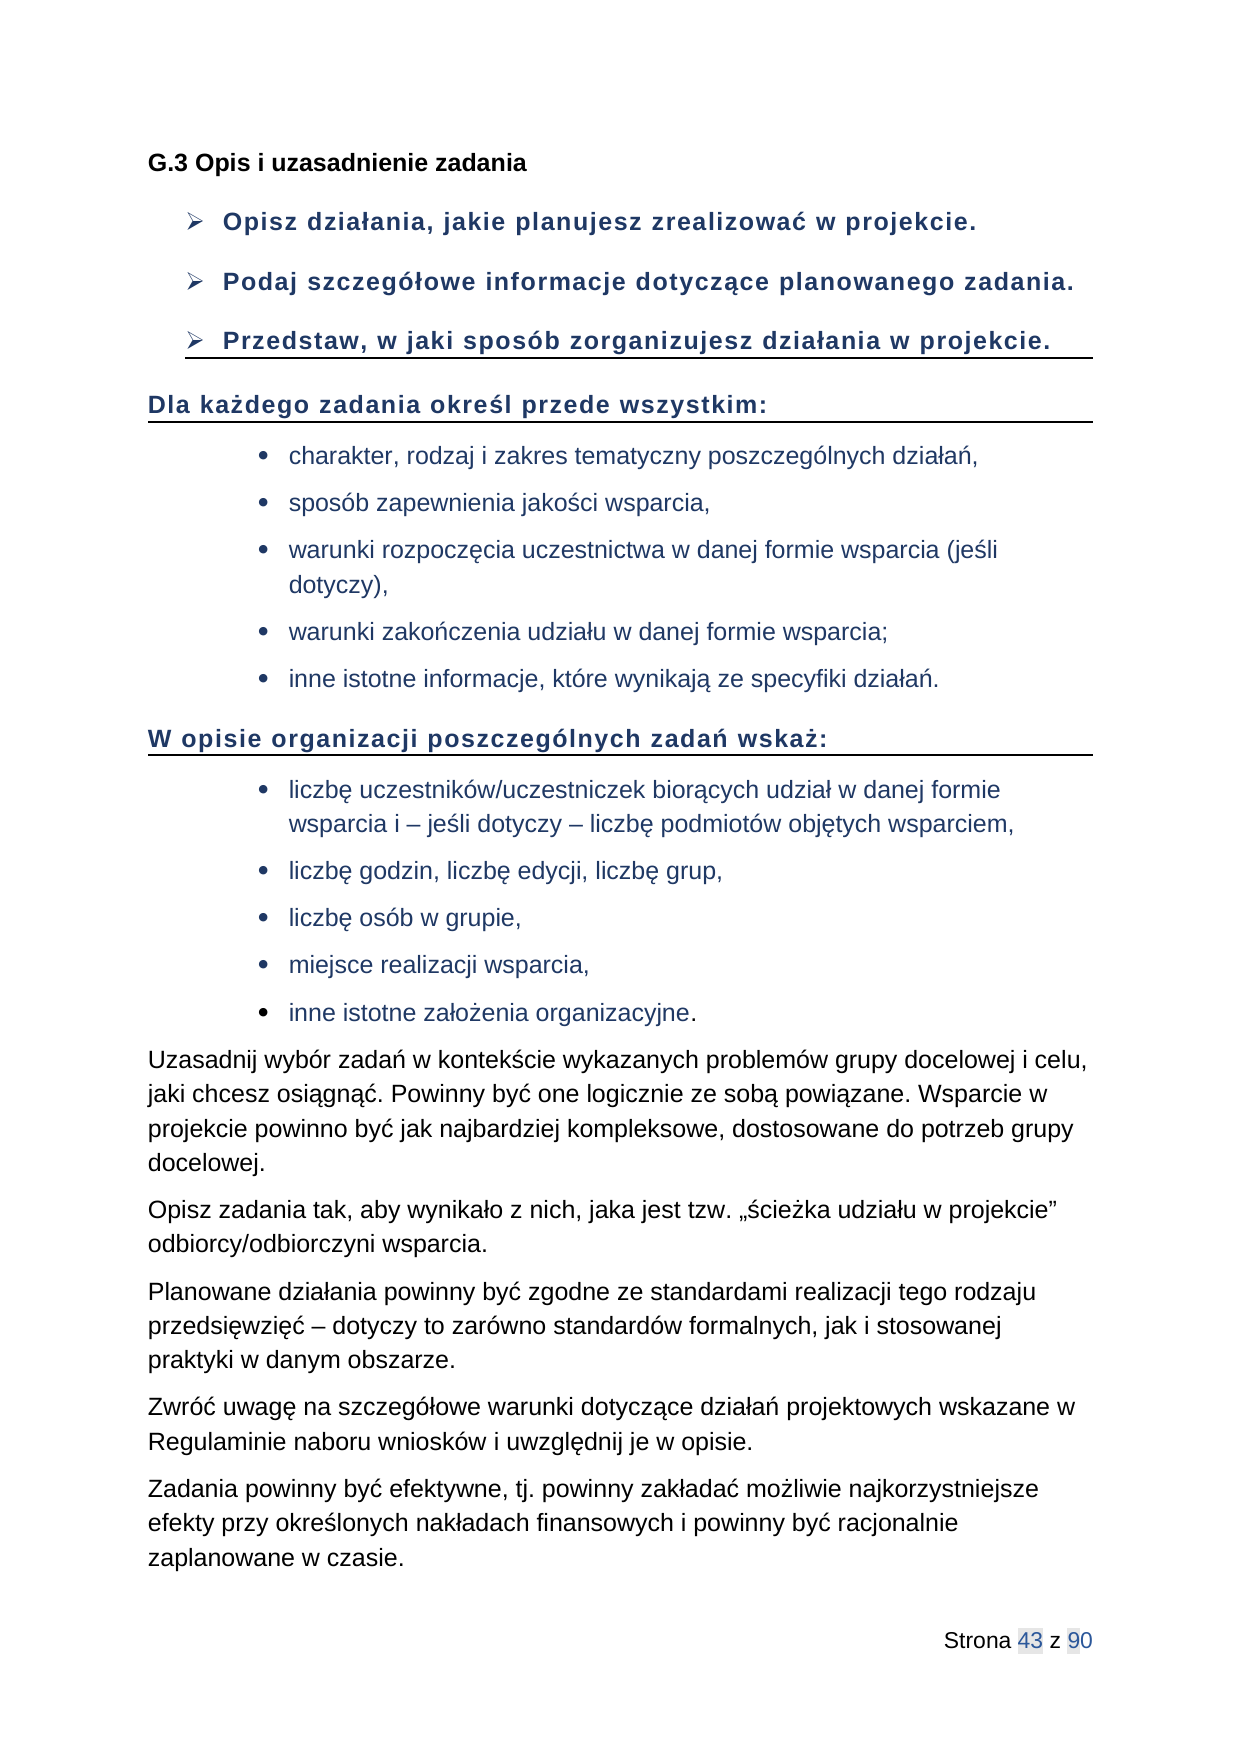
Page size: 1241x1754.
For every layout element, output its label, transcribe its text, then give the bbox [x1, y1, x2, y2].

text Planowane działania powinny być zgodne ze standardami realizacji tego rodzaju przedsięwzięć – dotyczy to zarówno standardów formalnych, jak i stosowanej praktyki w danym obszarze. [148, 1276, 1093, 1374]
list sposób zapewnienia jakości wsparcia, [259, 488, 1093, 517]
list miejsce realizacji wsparcia, [259, 950, 1093, 979]
list charakter, rodzaj i zakres tematyczny poszczególnych działań, [259, 441, 1093, 470]
list inne istotne informacje, które wynikają ze specyfiki działań. [259, 664, 1093, 693]
subtitle Przedstaw, w jaki sposób zorganizujesz działania w projekcie. [185, 326, 1093, 357]
subtitle Dla każdego zadania określ przede wszystkim: [148, 390, 1093, 421]
text Zadania powinny być efektywne, tj. powinny zakładać możliwie najkorzystniejsze efekty przy określonych nakładach finansowych i powinny być racjonalnie zaplanowane w czasie. [148, 1474, 1093, 1572]
list liczbę osób w grupie, [259, 903, 1093, 932]
text G.3 Opis i uzasadnienie zadania [148, 148, 1093, 176]
list warunki zakończenia udziału w danej formie wsparcia; [259, 617, 1093, 646]
text Uzasadnij wybór zadań w kontekście wykazanych problemów grupy docelowej i celu, jaki chcesz osiągnąć. Powinny być one logicznie ze sobą powiązane. Wsparcie w projekcie powinno być jak najbardziej kompleksowe, dostosowane do potrzeb grupy docelowej. [148, 1044, 1093, 1177]
text Zwróć uwagę na szczegółowe warunki dotyczące działań projektowych wskazane w Regulaminie naboru wniosków i uwzględnij je w opisie. [148, 1392, 1093, 1456]
subtitle Podaj szczegółowe informacje dotyczące planowanego zadania. [185, 267, 1093, 296]
list liczbę uczestników/uczestniczek biorących udział w danej formie wsparcia i – jeśli dotyczy – liczbę podmiotów objętych wsparciem, [259, 775, 1093, 838]
subtitle Opisz działania, jakie planujesz zrealizować w projekcie. [185, 207, 1093, 236]
subtitle W opisie organizacji poszczególnych zadań wskaż: [148, 723, 1093, 754]
list inne istotne założenia organizacyjne. [259, 997, 1093, 1026]
list liczbę godzin, liczbę edycji, liczbę grup, [259, 856, 1093, 885]
list warunki rozpoczęcia uczestnictwa w danej formie wsparcia (jeśli dotyczy), [259, 535, 1093, 599]
text Opisz zadania tak, aby wynikało z nich, jaka jest tzw. „ścieżka udziału w projekcie” odbiorcy/odbiorczyni wsparcia. [148, 1195, 1093, 1258]
